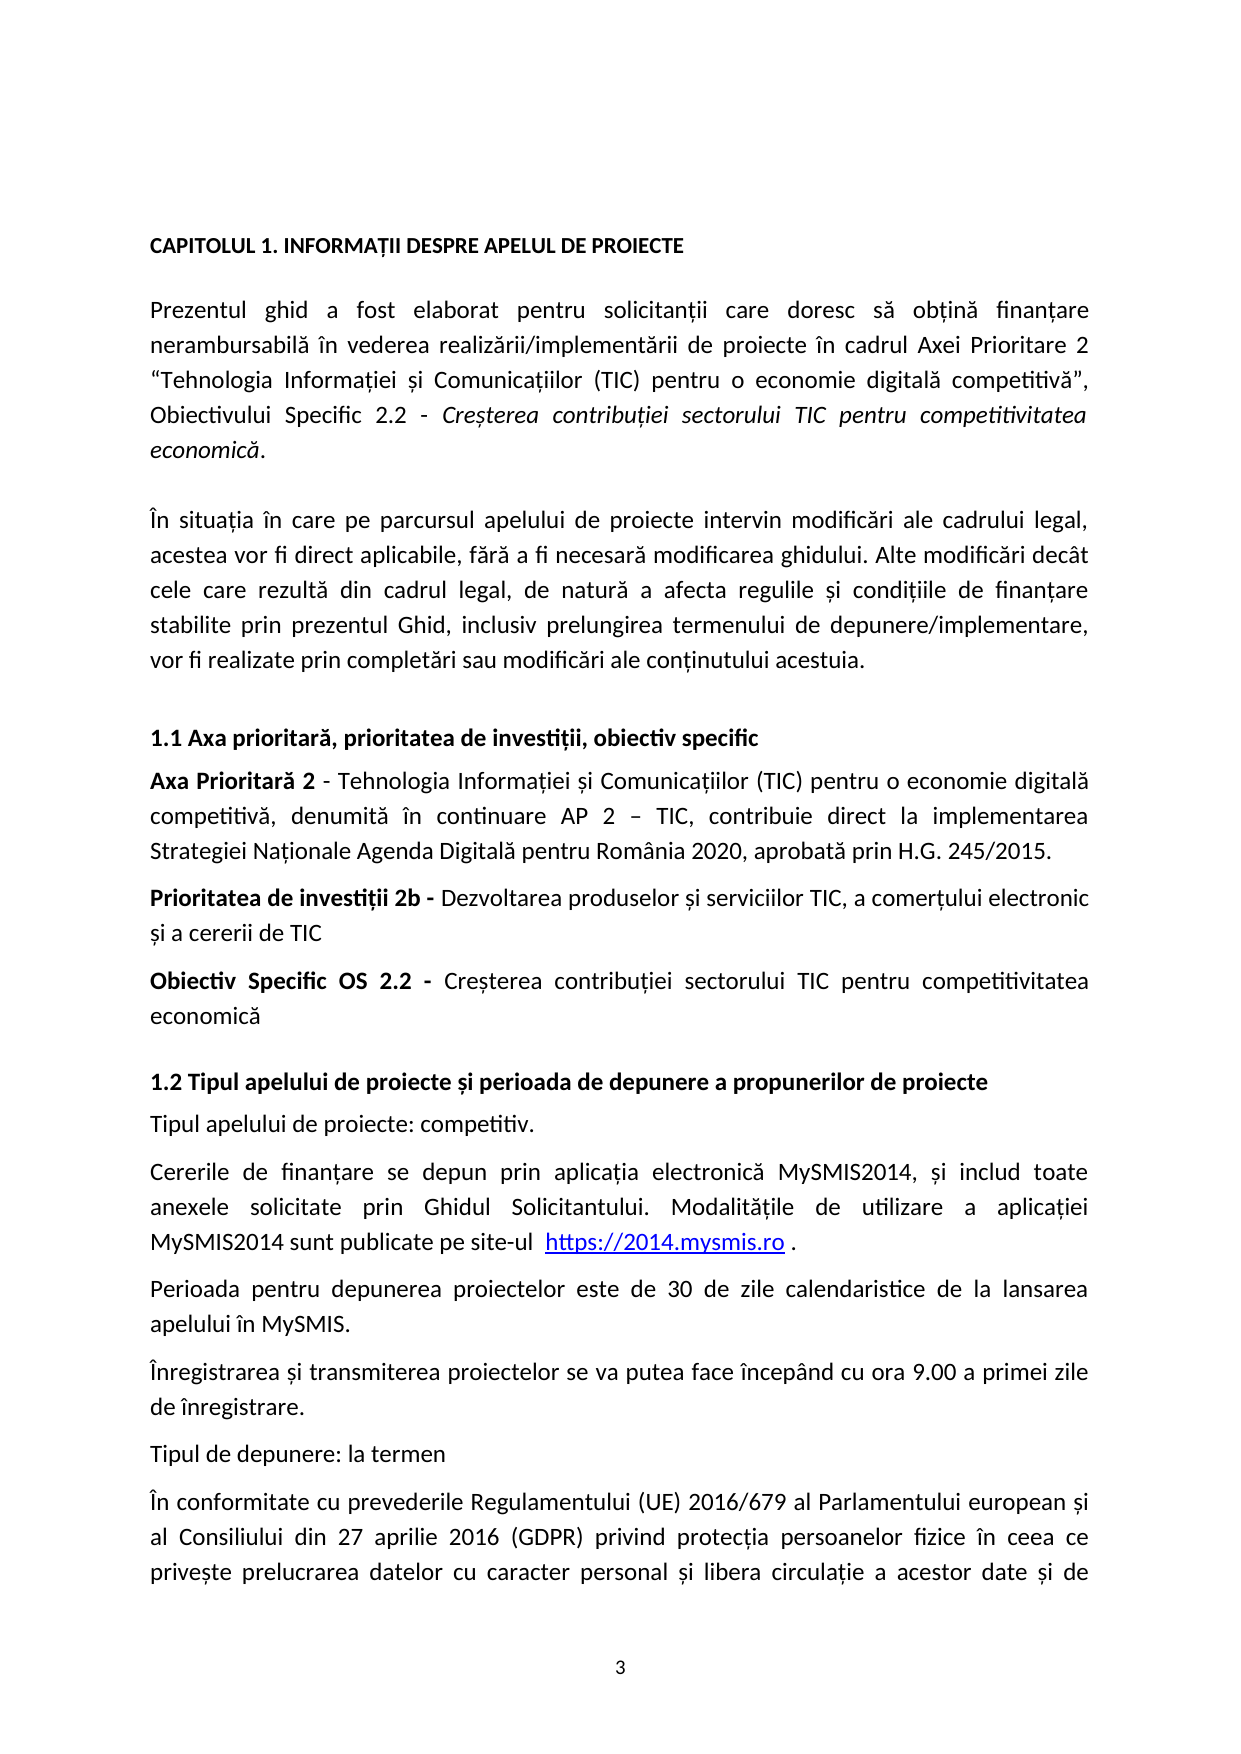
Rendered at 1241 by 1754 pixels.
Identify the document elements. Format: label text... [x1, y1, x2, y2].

text Prioritatea de investiții 2b - Dezvoltarea produselor și serviciilor TIC, a comerțului electronic și a cererii de TIC [150, 883, 1090, 948]
text Perioada pentru depunerea proiectelor este de 30 de zile calendaristice de la lansarea apelului în MySMIS. [150, 1274, 1090, 1339]
text Tipul apelului de proiecte: competitiv. [150, 1109, 1090, 1139]
text Prezentul ghid a fost elaborat pentru solicitanții care doresc să obțină finanțare nerambursabilă în vederea realizării/implementării de proiecte în cadrul Axei Prioritare 2 “Tehnologia Informației și Comunicațiilor (TIC) pentru o economie digitală competitivă”, Obiectivului Specific 2.2 - Creșterea contribuției sectorului TIC pentru competitivitatea economică. [150, 294, 1090, 464]
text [150, 1486, 1090, 1587]
text Obiectiv Specific OS 2.2 - Creșterea contribuției sectorului TIC pentru competitivitatea economică [150, 965, 1090, 1031]
text Axa Prioritară 2 - Tehnologia Informației și Comunicațiilor (TIC) pentru o economie digitală competitivă, denumită în continuare AP 2 – TIC, contribuie direct la implementarea Strategiei Naționale Agenda Digitală pentru România 2020, aprobată prin H.G. 245/2015. [150, 765, 1090, 866]
text Înregistrarea și transmiterea proiectelor se va putea face începând cu ora 9.00 a primei zile de înregistrare. [150, 1356, 1090, 1422]
text Tipul de depunere: la termen [150, 1439, 1090, 1469]
text 1.1 Axa prioritară, prioritatea de investiții, obiectiv specific [150, 722, 1090, 753]
text CAPITOLUL 1. INFORMAȚII DESPRE APELUL DE PROIECTE [150, 231, 1090, 259]
text În situația în care pe parcursul apelului de proiecte intervin modificări ale cadrului legal, acestea vor fi direct aplicabile, fără a fi necesară modificarea ghidului. Alte modificări decât cele care rezultă din cadrul legal, de natură a afecta regulile și condițiile de finanțare stabilite prin prezentul Ghid, inclusiv prelungirea termenului de depunere/implementare, vor fi realizate prin completări sau modificări ale conținutului acestuia. [150, 504, 1090, 674]
text Cererile de finanțare se depun prin aplicația electronică MySMIS2014, și includ toate anexele solicitate prin Ghidul Solicitantului. Modalitățile de utilizare a aplicației MySMIS2014 sunt publicate pe site-ul https://2014.mysmis.ro . [150, 1156, 1090, 1257]
text 1.2 Tipul apelului de proiecte și perioada de depunere a propunerilor de proiecte [150, 1066, 1090, 1096]
